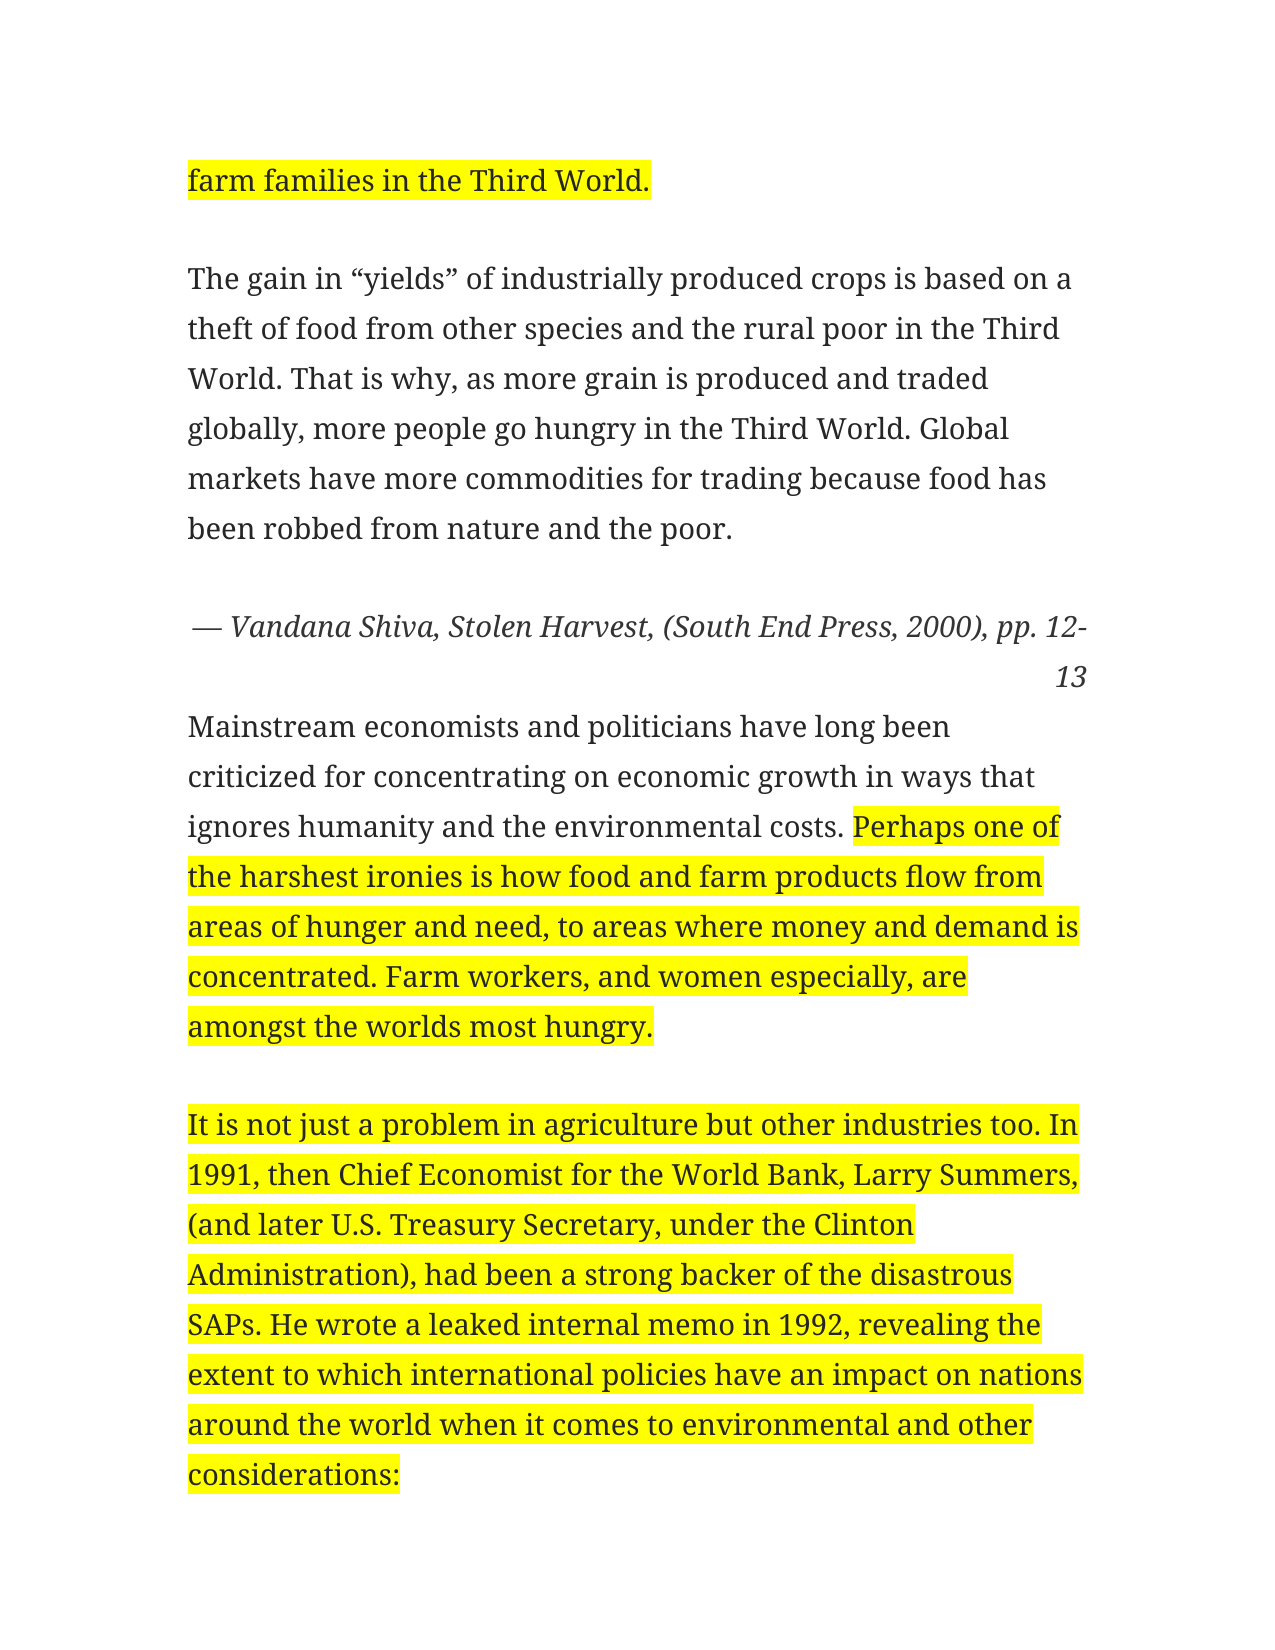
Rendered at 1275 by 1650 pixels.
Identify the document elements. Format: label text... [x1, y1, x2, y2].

text Mainstream economists and politicians have long been criticized for concentrating on economic growth in ways that ignores humanity and the environmental costs. Perhaps one of the harshest ironies is how food and farm products flow from areas of hunger and need, to areas where money and demand is concentrated. Farm workers, and women especially, are amongst the worlds most hungry. [187, 696, 1087, 1046]
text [187, 150, 1087, 200]
text The gain in “yields” of industrially produced crops is based on a theft of food from other species and the rural poor in the Third World. That is why, as more grain is produced and traded globally, more people go hungry in the Third World. Global markets have more commodities for trading because food has been robbed from nature and the poor. [187, 248, 1087, 548]
text It is not just a problem in agriculture but other industries too. In 1991, then Chief Economist for the World Bank, Larry Summers, (and later U.S. Treasury Secretary, under the Clinton Administration), had been a strong backer of the disastrous SAPs. He wrote a leaked internal memo in 1992, revealing the extent to which international policies have an impact on nations around the world when it comes to environmental and other considerations: [187, 1094, 1087, 1494]
text — Vandana Shiva, Stolen Harvest, (South End Press, 2000), pp. 12-13 [187, 596, 1087, 696]
